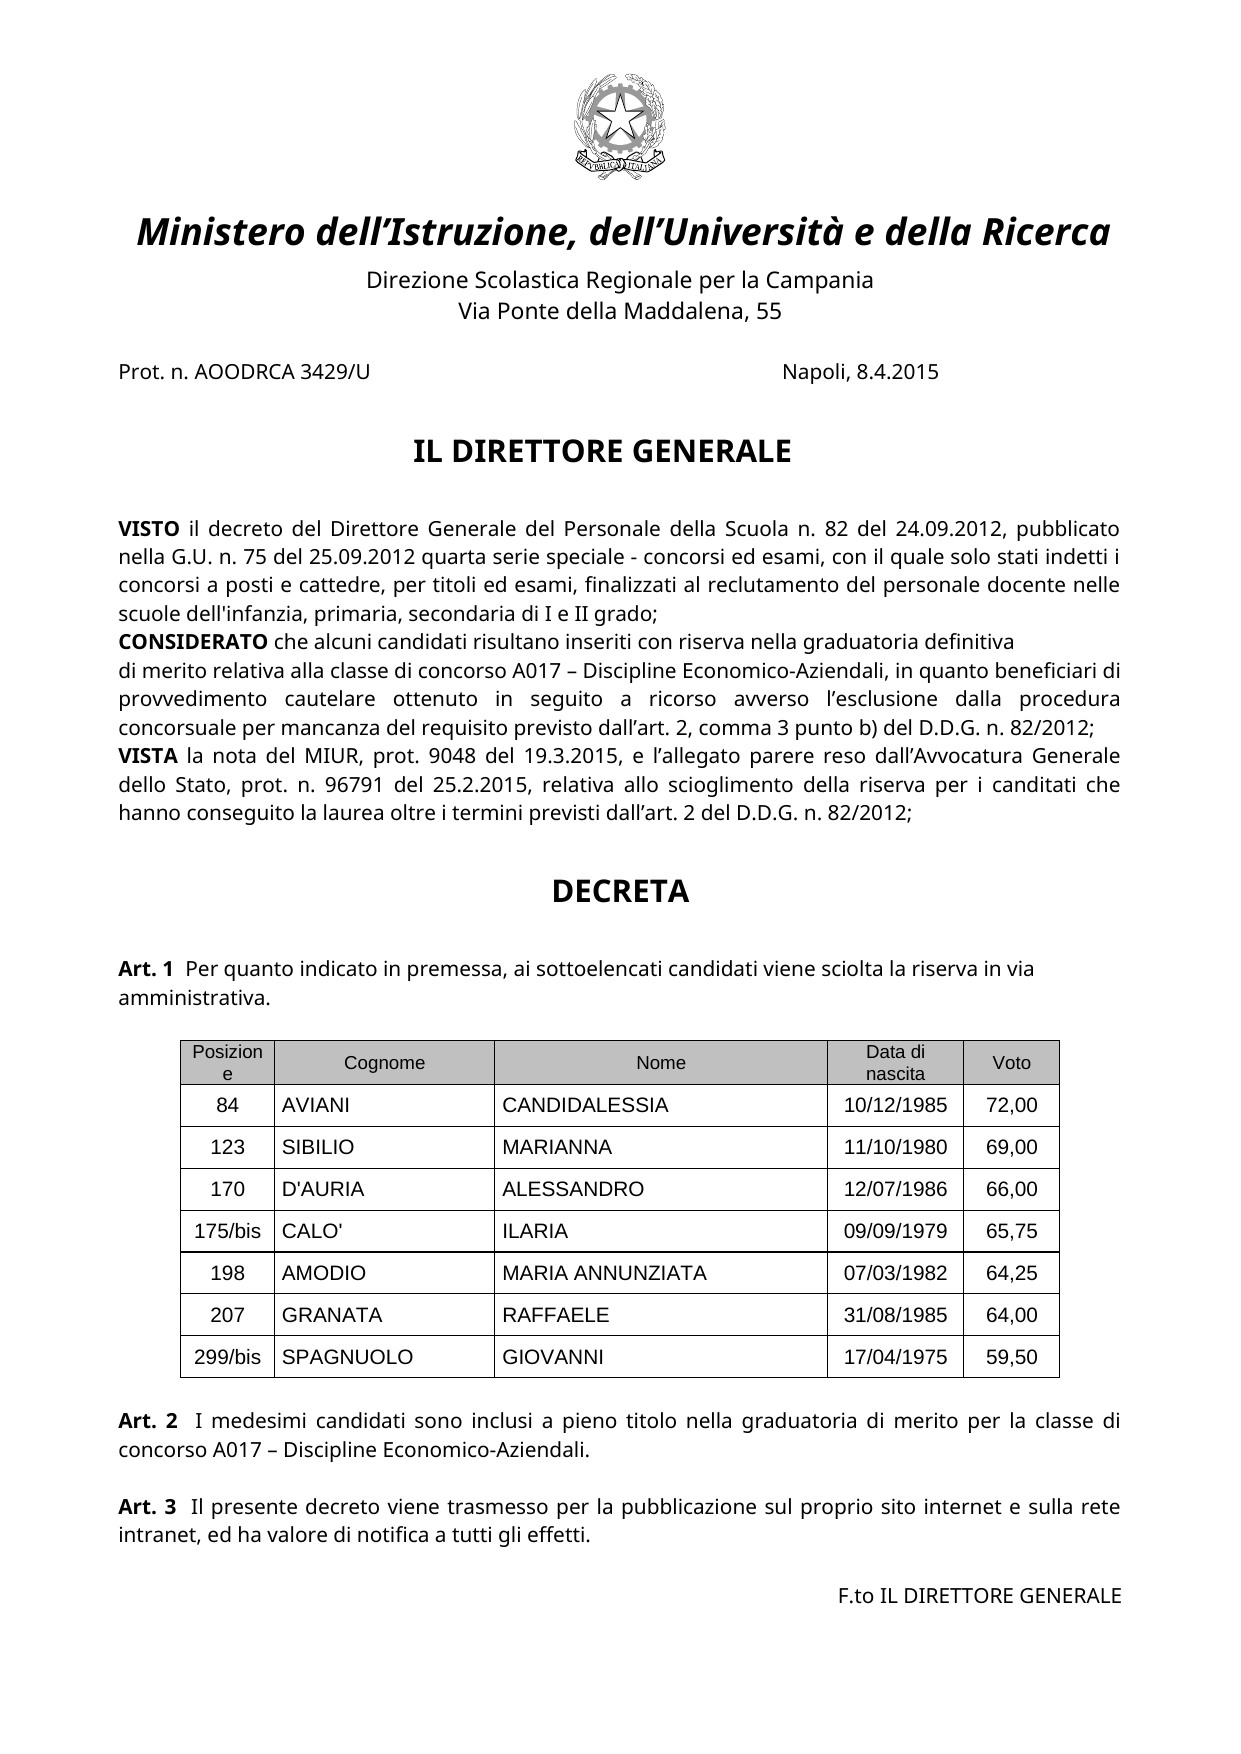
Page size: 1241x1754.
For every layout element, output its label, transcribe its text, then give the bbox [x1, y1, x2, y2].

text F.to IL DIRETTORE GENERALE [118, 1581, 1122, 1610]
table_cell 12/07/1986 [828, 1169, 963, 1209]
table_cell 64,00 [964, 1294, 1059, 1335]
table_cell 59,50 [964, 1336, 1059, 1377]
table_cell 10/12/1985 [828, 1085, 963, 1126]
text VISTA la nota del MIUR, prot. 9048 del 19.3.2015, e l’allegato parere reso dall’Avvocatura Generale dello Stato, prot. n. 96791 del 25.2.2015, relativa allo scioglimento della riserva per i canditati che hanno conseguito la laurea oltre i termini previsti dall’art. 2 del D.D.G. n. 82/2012; [118, 741, 1122, 827]
table_cell 69,00 [964, 1127, 1059, 1168]
table_cell 123 [181, 1127, 274, 1168]
text Art. 1 Per quanto indicato in premessa, ai sottoelencati candidati viene sciolta la riserva in via [118, 954, 1122, 983]
table_cell 31/08/1985 [828, 1294, 963, 1335]
table_cell D'AURIA [275, 1169, 494, 1209]
table_cell 11/10/1980 [828, 1127, 963, 1168]
table_header Posizione [181, 1041, 274, 1084]
table_cell GIOVANNI [495, 1336, 827, 1377]
table_cell 170 [181, 1169, 274, 1209]
table_cell 09/09/1979 [828, 1211, 963, 1251]
text Art. 3 Il presente decreto viene trasmesso per la pubblicazione sul proprio sito internet e sulla rete intranet, ed ha valore di notifica a tutti gli effetti. [118, 1492, 1122, 1549]
table_cell 72,00 [964, 1085, 1059, 1126]
table_cell 66,00 [964, 1169, 1059, 1209]
table_cell AVIANI [275, 1085, 494, 1126]
table_cell 84 [181, 1085, 274, 1126]
table_cell CANDIDALESSIA [495, 1085, 827, 1126]
table_cell 175/bis [181, 1211, 274, 1251]
table_cell 64,25 [964, 1253, 1059, 1293]
table_header Voto [964, 1041, 1059, 1084]
text VISTO il decreto del Direttore Generale del Personale della Scuola n. 82 del 24.09.2012, pubblicato nella G.U. n. 75 del 25.09.2012 quarta serie speciale - concorsi ed esami, con il quale solo stati indetti i concorsi a posti e cattedre, per titoli ed esami, finalizzati al reclutamento del personale docente nelle scuole dell'infanzia, primaria, secondaria di I e II grado; [118, 514, 1122, 627]
table_cell SIBILIO [275, 1127, 494, 1168]
table_cell GRANATA [275, 1294, 494, 1335]
table_cell SPAGNUOLO [275, 1336, 494, 1377]
text Prot. n. AOODRCA 3429/U Napoli, 8.4.2015 [118, 357, 1122, 386]
table_cell CALO' [275, 1211, 494, 1251]
table_cell ALESSANDRO [495, 1169, 827, 1209]
text amministrativa. [118, 983, 1122, 1011]
table_cell 198 [181, 1253, 274, 1293]
text IL DIRETTORE GENERALE [339, 428, 1122, 471]
text di merito relativa alla classe di concorso A017 – Discipline Economico-Aziendali, in quanto beneficiari di provvedimento cautelare ottenuto in seguito a ricorso avverso l’esclusione dalla procedura concorsuale per mancanza del requisito previsto dall’art. 2, comma 3 punto b) del D.D.G. n. 82/2012; [118, 656, 1122, 741]
table_cell MARIA ANNUNZIATA [495, 1253, 827, 1293]
table_cell 65,75 [964, 1211, 1059, 1251]
table_cell 07/03/1982 [828, 1253, 963, 1293]
table_cell MARIANNA [495, 1127, 827, 1168]
text DECRETA [118, 869, 1122, 912]
table_cell ILARIA [495, 1211, 827, 1251]
table_cell AMODIO [275, 1253, 494, 1293]
table_header Cognome [275, 1041, 494, 1084]
table_header Nome [495, 1041, 827, 1084]
text Art. 2 I medesimi candidati sono inclusi a pieno titolo nella graduatoria di merito per la classe di concorso A017 – Discipline Economico-Aziendali. [118, 1406, 1122, 1463]
table_cell 299/bis [181, 1336, 274, 1377]
table_cell 17/04/1975 [828, 1336, 963, 1377]
table_cell 207 [181, 1294, 274, 1335]
table_header Data di nascita [828, 1041, 963, 1084]
table_cell RAFFAELE [495, 1294, 827, 1335]
text CONSIDERATO che alcuni candidati risultano inseriti con riserva nella graduatoria definitiva [118, 627, 1122, 656]
